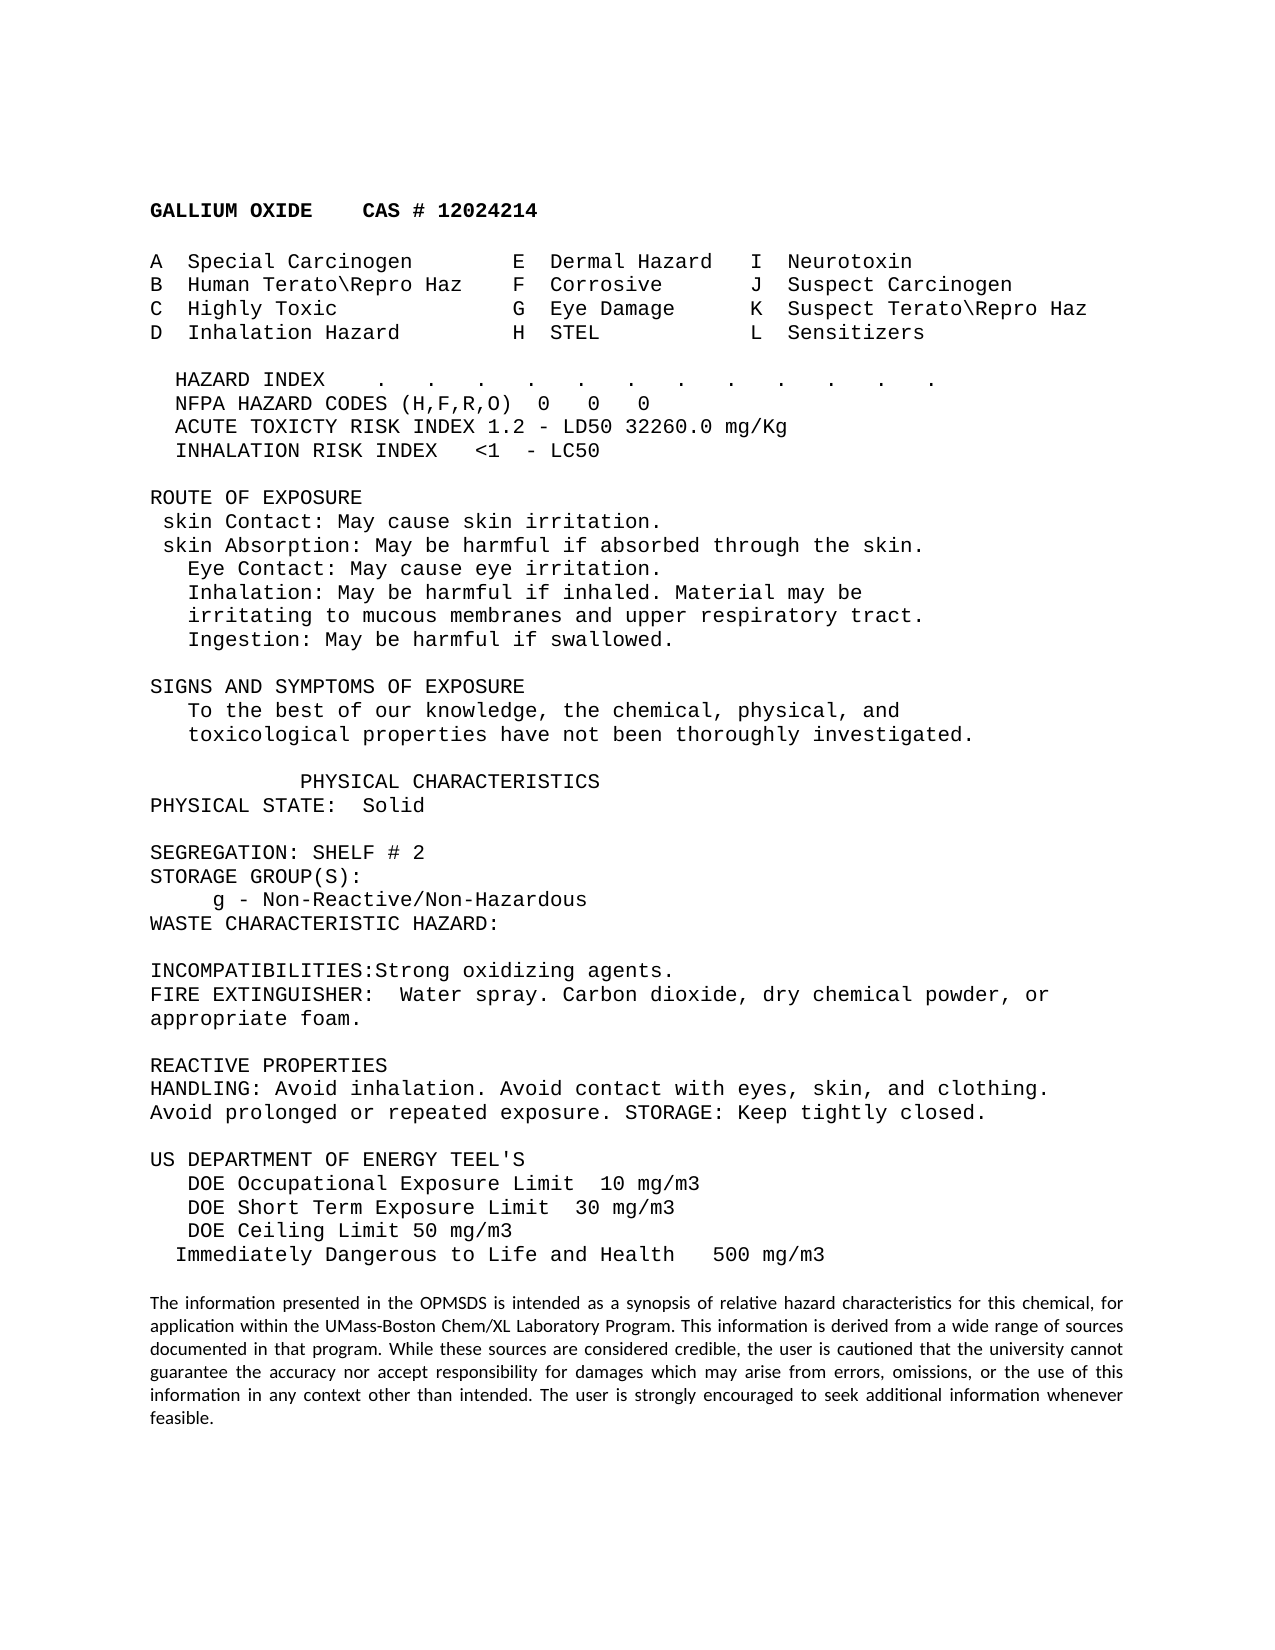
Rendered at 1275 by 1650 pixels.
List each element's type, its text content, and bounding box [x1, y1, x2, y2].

text Ingestion: May be harmful if swallowed. [150, 629, 1125, 653]
text skin Absorption: May be harmful if absorbed through the skin. [150, 534, 1125, 558]
text WASTE CHARACTERISTIC HAZARD: [150, 913, 1125, 937]
text g - Non-Reactive/Non-Hazardous [150, 889, 1125, 913]
text DOE Occupational Exposure Limit 10 mg/m3 [150, 1173, 1125, 1197]
text skin Contact: May cause skin irritation. [150, 511, 1125, 534]
text Immediately Dangerous to Life and Health 500 mg/m3 [150, 1244, 1125, 1268]
text A Special Carcinogen E Dermal Hazard I Neurotoxin [150, 251, 1125, 274]
text HANDLING: Avoid inhalation. Avoid contact with eyes, skin, and clothing. [150, 1078, 1125, 1102]
text SIGNS AND SYMPTOMS OF EXPOSURE [150, 676, 1125, 700]
text DOE Short Term Exposure Limit 30 mg/m3 [150, 1197, 1125, 1220]
text NFPA HAZARD CODES (H,F,R,O) 0 0 0 [150, 393, 1125, 416]
text PHYSICAL STATE: Solid [150, 795, 1125, 818]
text HAZARD INDEX . . . . . . . . . . . . [150, 369, 1125, 393]
text C Highly Toxic G Eye Damage K Suspect Terato\Repro Haz [150, 298, 1125, 322]
text Eye Contact: May cause eye irritation. [150, 558, 1125, 582]
text STORAGE GROUP(S): [150, 866, 1125, 889]
text ROUTE OF EXPOSURE [150, 487, 1125, 511]
text D Inhalation Hazard H STEL L Sensitizers [150, 322, 1125, 345]
text ACUTE TOXICTY RISK INDEX 1.2 - LD50 32260.0 mg/Kg [150, 416, 1125, 440]
text PHYSICAL CHARACTERISTICS [150, 771, 1125, 795]
text SEGREGATION: SHELF # 2 [150, 842, 1125, 866]
text Avoid prolonged or repeated exposure. STORAGE: Keep tightly closed. [150, 1102, 1125, 1126]
text To the best of our knowledge, the chemical, physical, and [150, 700, 1125, 724]
text The information presented in the OPMSDS is intended as a synopsis of relative hazard characteristics for this chemical, for application within the UMass-Boston Chem/XL Laboratory Program. This information is derived from a wide range of sources documented in that program. While these sources are considered credible, the user is cautioned that the university cannot guarantee the accuracy nor accept responsibility for damages which may arise from errors, omissions, or the use of this information in any context other than intended. The user is strongly encouraged to seek additional information whenever feasible. [150, 1291, 1125, 1429]
subtitle GALLIUM OXIDE CAS # 12024214 [150, 200, 1125, 224]
text irritating to mucous membranes and upper respiratory tract. [150, 606, 1125, 629]
text Inhalation: May be harmful if inhaled. Material may be [150, 582, 1125, 606]
text toxicological properties have not been thoroughly investigated. [150, 724, 1125, 747]
text FIRE EXTINGUISHER: Water spray. Carbon dioxide, dry chemical powder, or [150, 984, 1125, 1007]
text INHALATION RISK INDEX <1 - LC50 [150, 440, 1125, 464]
text B Human Terato\Repro Haz F Corrosive J Suspect Carcinogen [150, 274, 1125, 298]
text REACTIVE PROPERTIES [150, 1055, 1125, 1078]
text US DEPARTMENT OF ENERGY TEEL'S [150, 1149, 1125, 1173]
text INCOMPATIBILITIES:Strong oxidizing agents. [150, 960, 1125, 984]
text DOE Ceiling Limit 50 mg/m3 [150, 1220, 1125, 1244]
text appropriate foam. [150, 1007, 1125, 1031]
